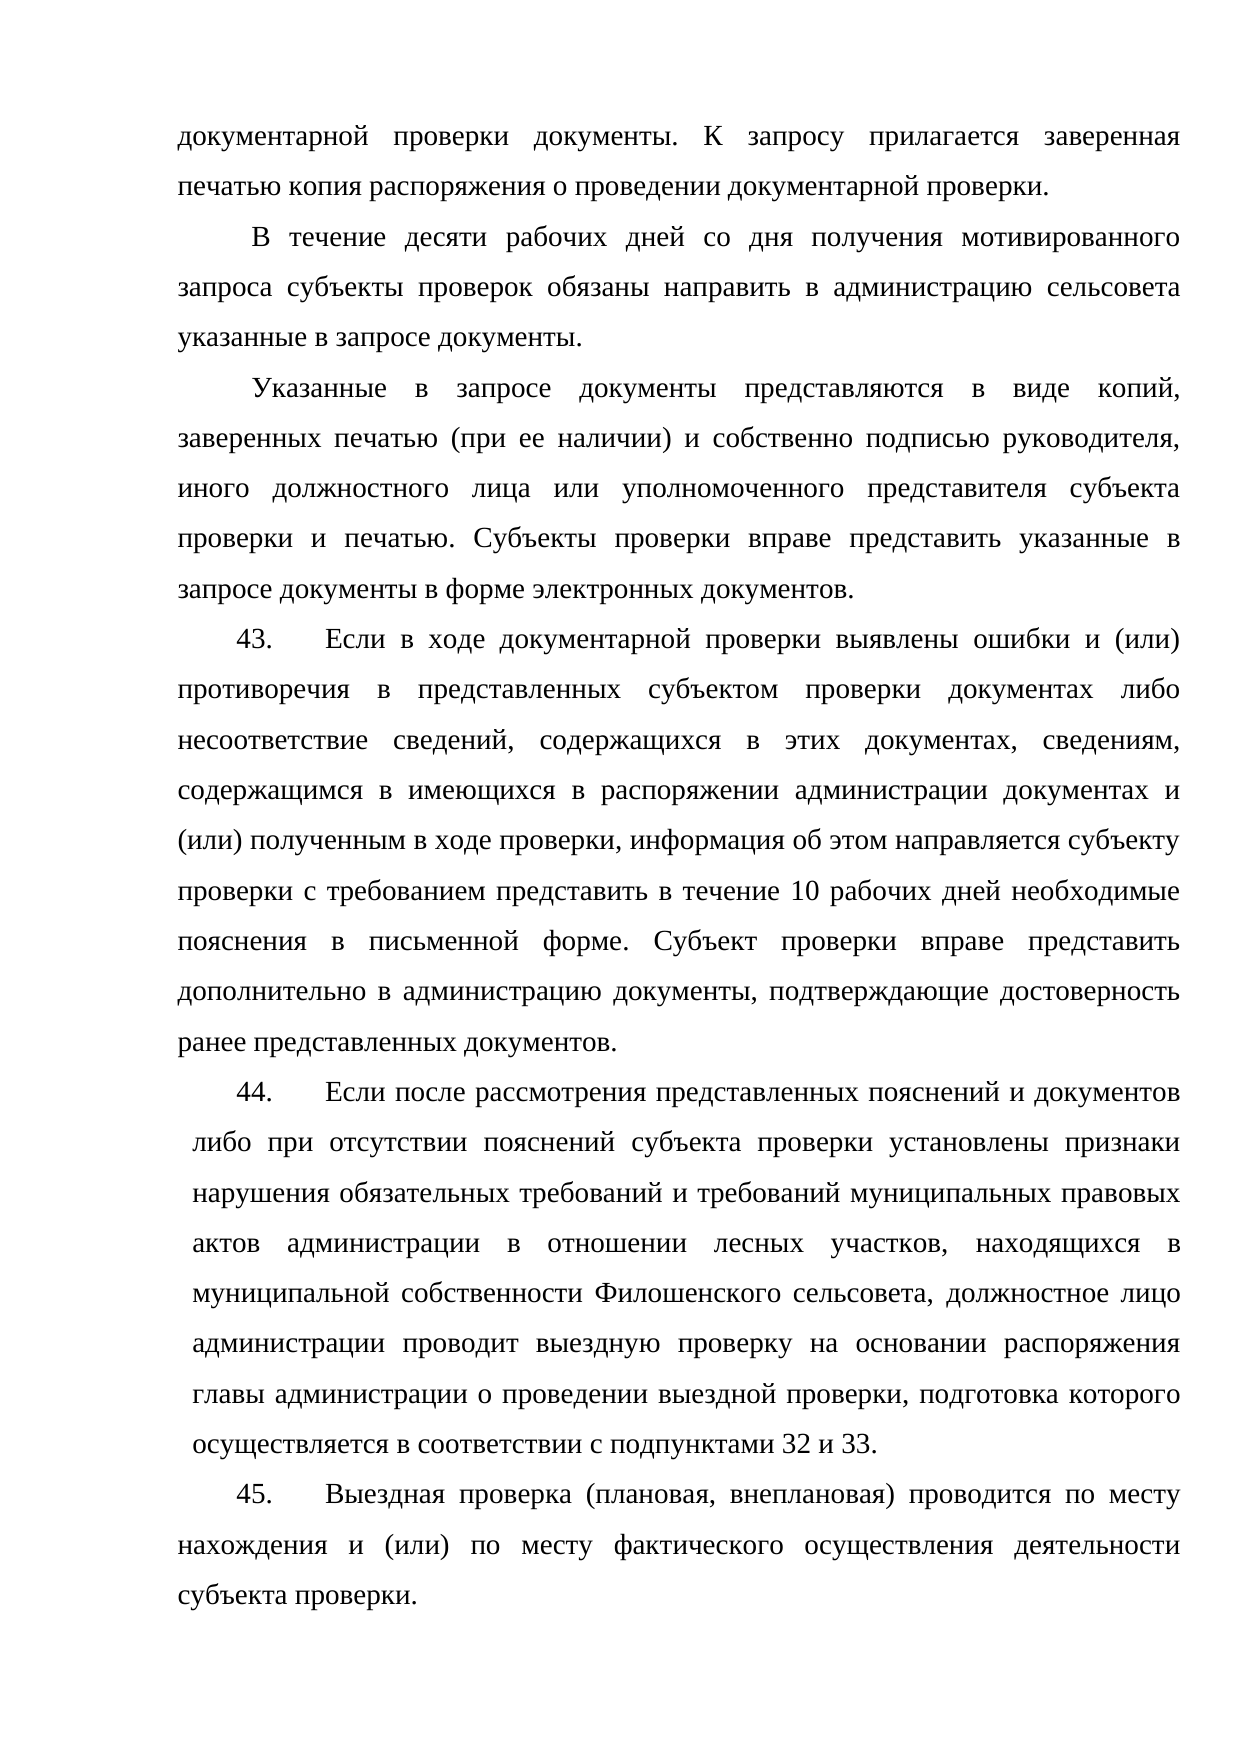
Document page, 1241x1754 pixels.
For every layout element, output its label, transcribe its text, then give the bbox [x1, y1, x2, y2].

list Если после рассмотрения представленных пояснений и документов либо при отсутствии пояснений субъекта проверки установлены признаки нарушения обязательных требований и требований муниципальных правовых актов администрации в отношении лесных участков, находящихся в муниципальной собственности Филошенского сельсовета, должностное лицо администрации проводит выездную проверку на основании распоряжения главы администрации о проведении выездной проверки, подготовка которого осуществляется в соответствии с подпунктами 32 и 33. [192, 1074, 1181, 1460]
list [177, 118, 1181, 202]
list Выездная проверка (плановая, внеплановая) проводится по месту нахождения и (или) по месту фактического осуществления деятельности субъекта проверки. [177, 1477, 1181, 1611]
list Если в ходе документарной проверки выявлены ошибки и (или) противоречия в представленных субъектом проверки документах либо несоответствие сведений, содержащихся в этих документах, сведениям, содержащимся в имеющихся в распоряжении администрации документах и (или) полученным в ходе проверки, информация об этом направляется субъекту проверки с требованием представить в течение 10 рабочих дней необходимые пояснения в письменной форме. Субъект проверки вправе представить дополнительно в администрацию документы, подтверждающие достоверность ранее представленных документов. [177, 621, 1181, 1057]
text Указанные в запросе документы представляются в виде копий, заверенных печатью (при ее наличии) и собственно подписью руководителя, иного должностного лица или уполномоченного представителя субъекта проверки и печатью. Субъекты проверки вправе представить указанные в запросе документы в форме электронных документов. [177, 370, 1181, 604]
text В течение десяти рабочих дней со дня получения мотивированного запроса субъекты проверок обязаны направить в администрацию сельсовета указанные в запросе документы. [177, 219, 1181, 353]
